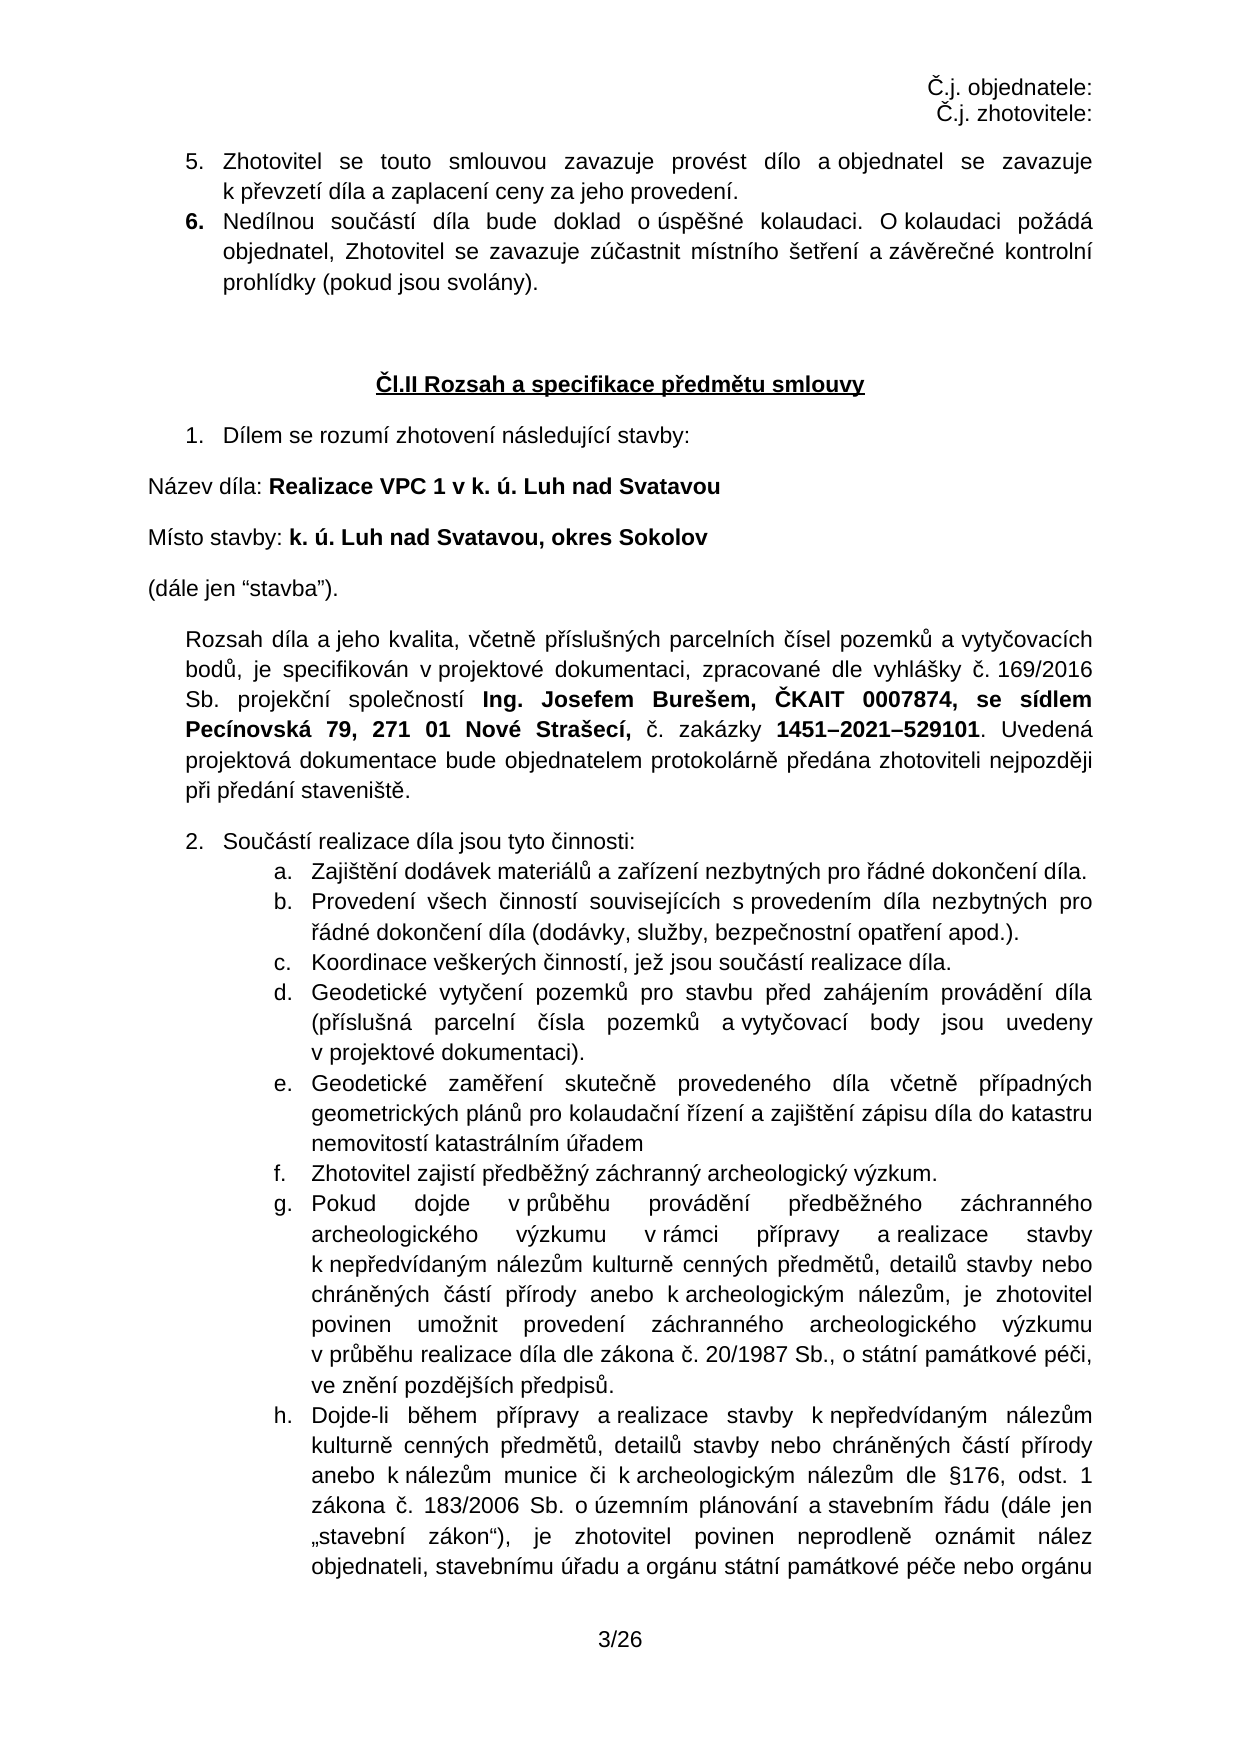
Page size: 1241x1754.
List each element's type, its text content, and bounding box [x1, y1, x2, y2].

text Místo stavby: k. ú. Luh nad Svatavou, okres Sokolov [148, 524, 1093, 550]
list Nedílnou součástí díla bude doklad o úspěšné kolaudaci. O kolaudaci požádá objednatel, Zhotovitel se zavazuje zúčastnit místního šetření a závěrečné kontrolní prohlídky (pokud jsou svolány). [185, 208, 1093, 295]
text Rozsah díla a jeho kvalita, včetně příslušných parcelních čísel pozemků a vytyčovacích bodů, je specifikován v projektové dokumentaci, zpracované dle vyhlášky č. 169/2016 Sb. projekční společností Ing. Josefem Burešem, ČKAIT 0007874, se sídlem Pecínovská 79, 271 01 Nové Strašecí, č. zakázky 1451–2021–529101. Uvedená projektová dokumentace bude objednatelem protokolárně předána zhotoviteli nejpozději při předání staveniště. [185, 626, 1093, 803]
list Provedení všech činností souvisejících s provedením díla nezbytných pro řádné dokončení díla (dodávky, služby, bezpečnostní opatření apod.). [274, 888, 1093, 945]
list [274, 1402, 1093, 1579]
text (dále jen “stavba”). [148, 575, 1093, 601]
list Zhotovitel se touto smlouvou zavazuje provést dílo a objednatel se zavazuje k převzetí díla a zaplacení ceny za jeho provedení. [185, 148, 1093, 204]
text Čl.II Rozsah a specifikace předmětu smlouvy [148, 371, 1093, 397]
list Pokud dojde v průběhu provádění předběžného záchranného archeologického výzkumu v rámci přípravy a realizace stavby k nepředvídaným nálezům kulturně cenných předmětů, detailů stavby nebo chráněných částí přírody anebo k archeologickým nálezům, je zhotovitel povinen umožnit provedení záchranného archeologického výzkumu v průběhu realizace díla dle zákona č. 20/1987 Sb., o státní památkové péči, ve znění pozdějších předpisů. [274, 1190, 1093, 1398]
list Zhotovitel zajistí předběžný záchranný archeologický výzkum. [274, 1160, 1093, 1186]
list Součástí realizace díla jsou tyto činnosti: [185, 828, 1093, 854]
list Geodetické zaměření skutečně provedeného díla včetně případných geometrických plánů pro kolaudační řízení a zajištění zápisu díla do katastru nemovitostí katastrálním úřadem [274, 1069, 1093, 1156]
list Zajištění dodávek materiálů a zařízení nezbytných pro řádné dokončení díla. [274, 858, 1093, 884]
list Koordinace veškerých činností, jež jsou součástí realizace díla. [274, 949, 1093, 975]
text Název díla: Realizace VPC 1 v k. ú. Luh nad Svatavou [148, 473, 1093, 499]
list Geodetické vytyčení pozemků pro stavbu před zahájením provádění díla (příslušná parcelní čísla pozemků a vytyčovací body jsou uvedeny v projektové dokumentaci). [274, 979, 1093, 1066]
list Dílem se rozumí zhotovení následující stavby: [185, 422, 1093, 448]
